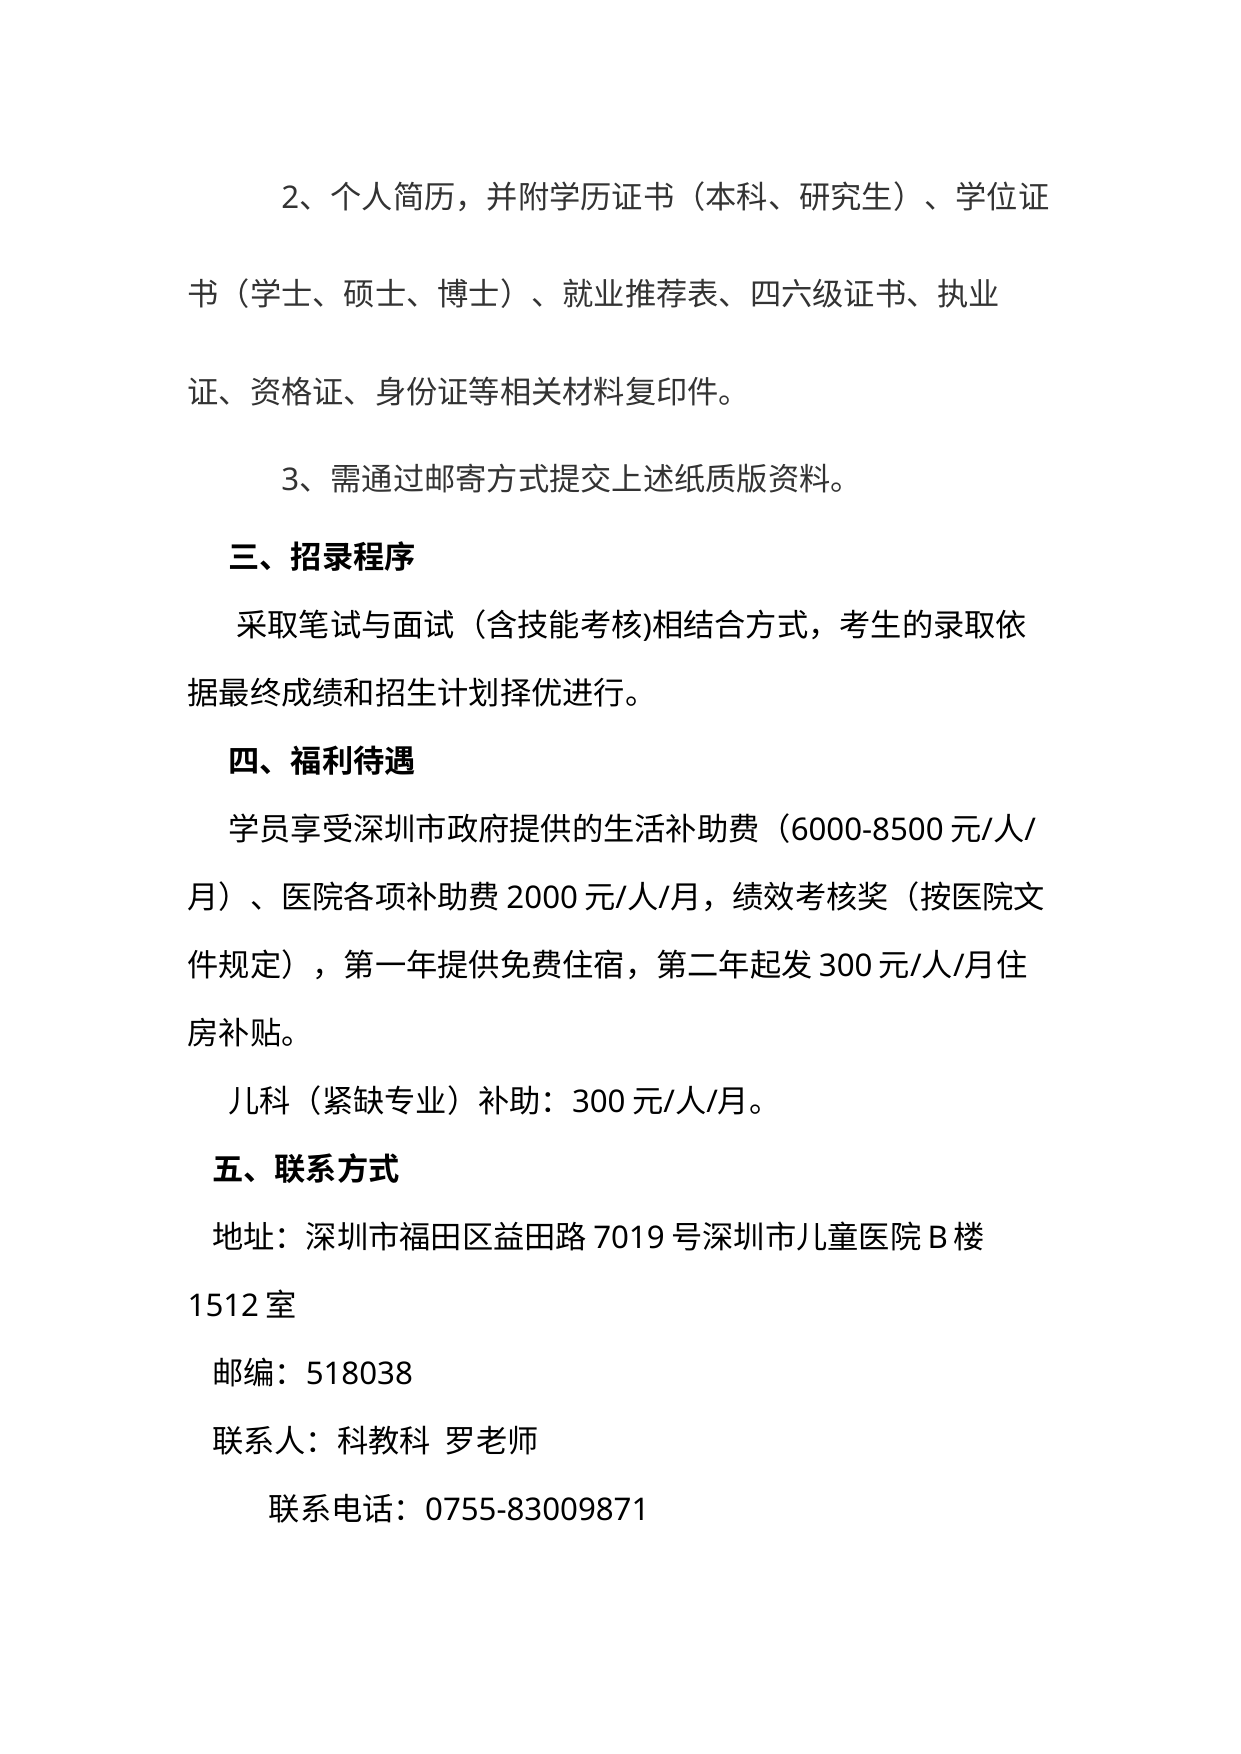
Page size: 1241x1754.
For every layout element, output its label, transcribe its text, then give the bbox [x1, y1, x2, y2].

text 四、福利待遇 [187, 736, 1053, 781]
text 三、招录程序 采取笔试与面试（含技能考核)相结合方式，考生的录取依据最终成绩和招生计划择优进行。 [187, 532, 1053, 713]
text 3、需通过邮寄方式提交上述纸质版资料。 [187, 444, 1053, 509]
text 学员享受深圳市政府提供的生活补助费（6000-8500元/人/月）、医院各项补助费2000元/人/月，绩效考核奖（按医院文件规定），第一年提供免费住宿，第二年起发300元/人/月住房补贴。 [187, 804, 1053, 1053]
text 2、个人简历，并附学历证书（本科、研究生）、学位证书（学士、硕士、博士）、就业推荐表、四六级证书、执业证、资格证、身份证等相关材料复印件。 [187, 162, 1053, 422]
text 儿科（紧缺专业）补助：300元/人/月。 [187, 1076, 1053, 1121]
text 五、联系方式 地址：深圳市福田区益田路7019号深圳市儿童医院B楼1512室 邮编：518038 联系人：科教科 罗老师 联系电话：0755-83009871 [187, 1144, 1053, 1529]
